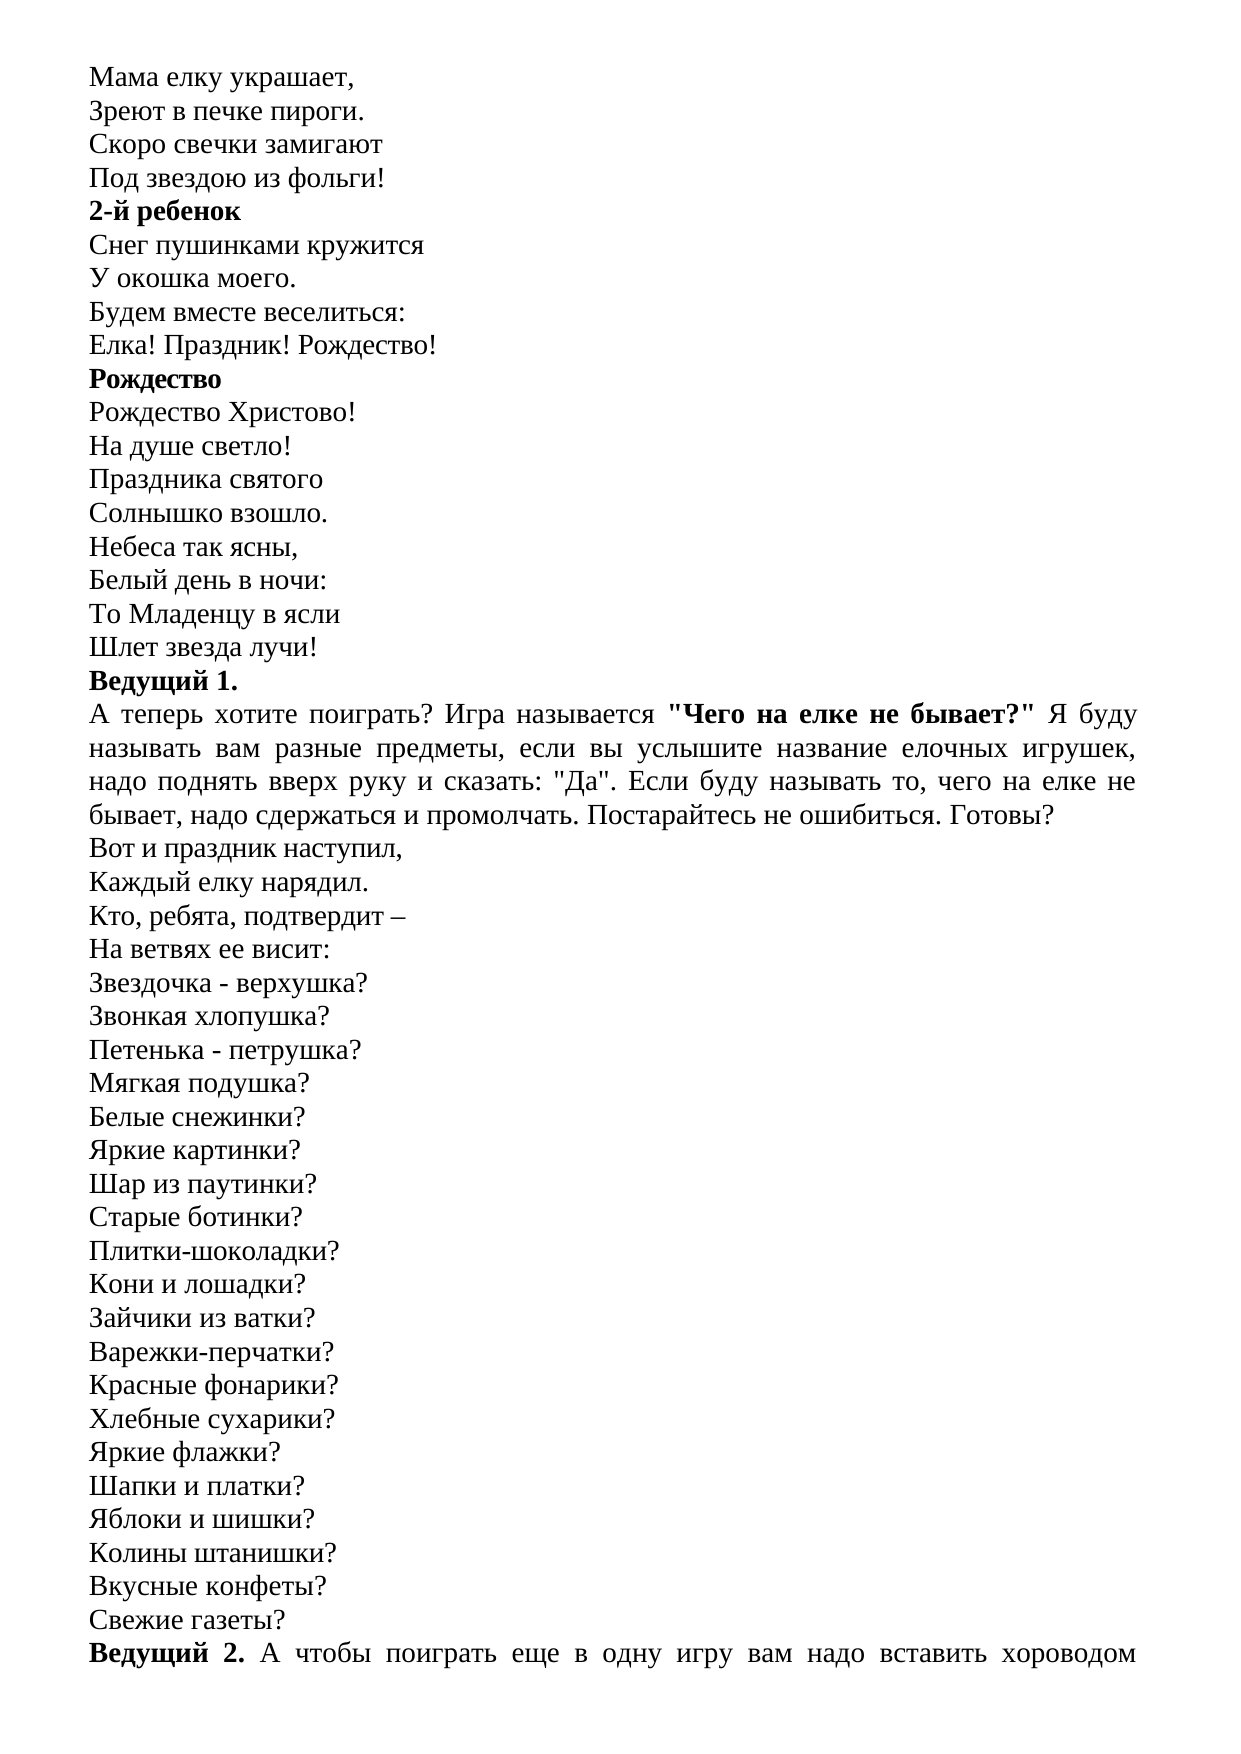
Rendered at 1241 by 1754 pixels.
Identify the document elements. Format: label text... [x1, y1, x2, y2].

text Белый день в ночи: [89, 562, 1138, 596]
text Скоро свечки замигают [89, 126, 1138, 160]
text 2-й ребенок [89, 193, 1138, 227]
text То Младенцу в ясли [89, 596, 1138, 629]
text Ведущий 1. [89, 663, 1138, 696]
text Колины штанишки? [89, 1535, 1138, 1568]
text Хлебные сухарики? [89, 1401, 1138, 1434]
text А теперь хотите поиграть? Игра называется "Чего на елке не бывает?" Я буду называть вам разные предметы, если вы услышите название елочных игрушек, надо поднять вверх руку и сказать: "Да". Если буду называть то, чего на елке не бывает, надо сдержаться и промолчать. Постарайтесь не ошибиться. Готовы? [89, 696, 1138, 831]
text Звонкая хлопушка? [89, 998, 1138, 1032]
text Красные фонарики? [89, 1367, 1138, 1401]
text Петенька - петрушка? [89, 1032, 1138, 1065]
text Кто, ребята, подтвердит – [89, 898, 1138, 931]
text Праздника святого [89, 462, 1138, 495]
text Яркие флажки? [89, 1434, 1138, 1468]
text На душе светло! [89, 428, 1138, 462]
text Каждый елку нарядил. [89, 864, 1138, 898]
text Зреют в печке пироги. [89, 93, 1138, 126]
text Снег пушинками кружится [89, 227, 1138, 260]
text У окошка моего. [89, 260, 1138, 294]
text Старые ботинки? [89, 1199, 1138, 1233]
text Зайчики из ватки? [89, 1300, 1138, 1334]
text Будем вместе веселиться: [89, 294, 1138, 327]
text Шар из паутинки? [89, 1166, 1138, 1199]
text Елка! Праздник! Рождество! [89, 327, 1138, 361]
text Под звездою из фольги! [89, 160, 1138, 193]
text Рождество [89, 361, 1138, 394]
text Вкусные конфеты? [89, 1568, 1138, 1602]
text Солнышко взошло. [89, 495, 1138, 529]
text Шапки и платки? [89, 1468, 1138, 1501]
text Мама елку украшает, [89, 59, 1138, 93]
text Варежки-перчатки? [89, 1334, 1138, 1367]
text Рождество Христово! [89, 394, 1138, 428]
text На ветвях ее висит: [89, 931, 1138, 965]
text Шлет звезда лучи! [89, 629, 1138, 663]
text Кони и лошадки? [89, 1267, 1138, 1300]
text Плитки-шоколадки? [89, 1233, 1138, 1267]
text Яркие картинки? [89, 1132, 1138, 1166]
text Белые снежинки? [89, 1099, 1138, 1132]
text Звездочка - верхушка? [89, 965, 1138, 998]
text Небеса так ясны, [89, 529, 1138, 562]
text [89, 1636, 1138, 1669]
text Вот и праздник наступил, [89, 831, 1138, 864]
text Свежие газеты? [89, 1602, 1138, 1636]
text Яблоки и шишки? [89, 1501, 1138, 1535]
text Мягкая подушка? [89, 1065, 1138, 1099]
